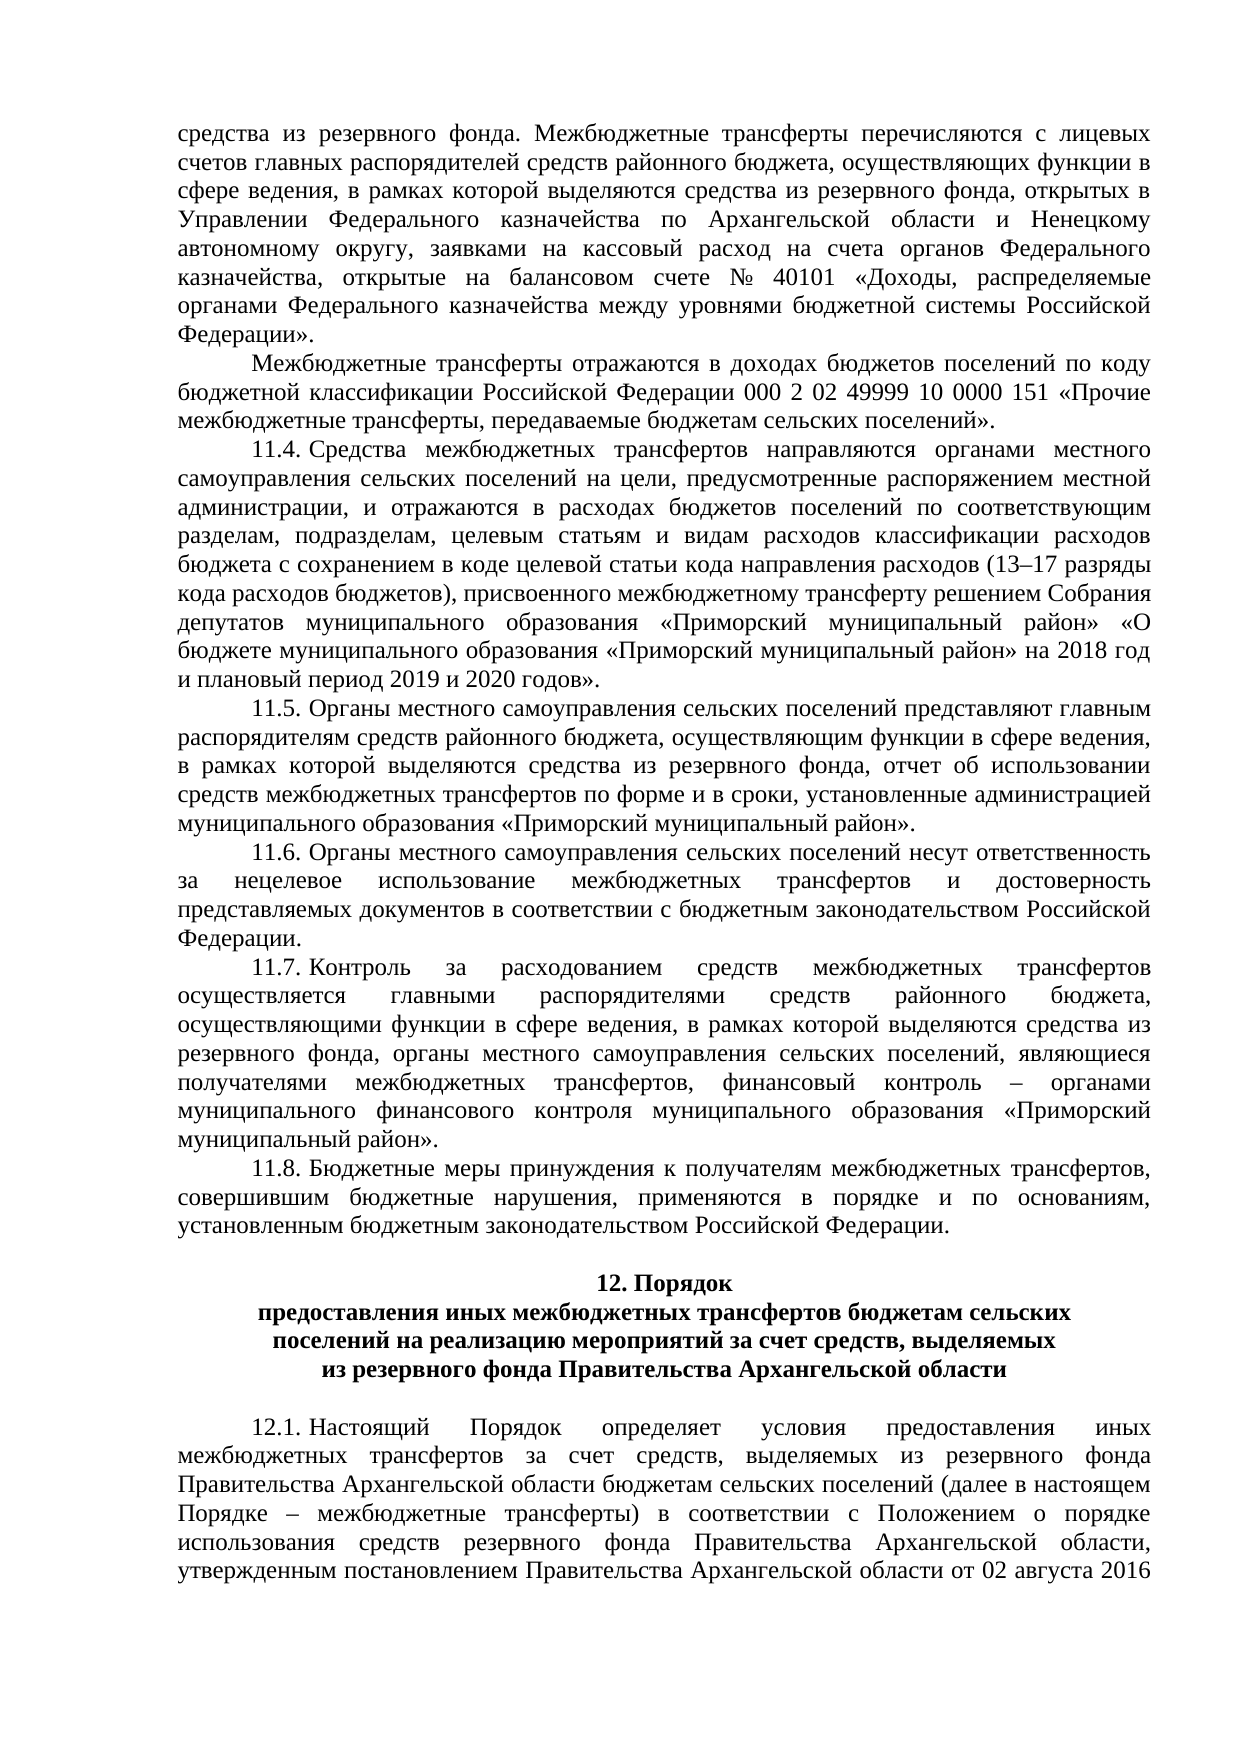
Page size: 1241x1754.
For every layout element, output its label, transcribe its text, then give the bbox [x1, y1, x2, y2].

text 11.8. Бюджетные меры принуждения к получателям межбюджетных трансфертов, совершившим бюджетные нарушения, применяются в порядке и по основаниям, установленным бюджетным законодательством Российской Федерации. [177, 1153, 1152, 1239]
text 11.7. Контроль за расходованием средств межбюджетных трансфертов осуществляется главными распорядителями средств районного бюджета, осуществляющими функции в сфере ведения, в рамках которой выделяются средства из резервного фонда, органы местного самоуправления сельских поселений, являющиеся получателями межбюджетных трансфертов, финансовый контроль – органами муниципального финансового контроля муниципального образования «Приморский муниципальный район». [177, 952, 1152, 1153]
text 11.5. Органы местного самоуправления сельских поселений представляют главным распорядителям средств районного бюджета, осуществляющим функции в сфере ведения, в рамках которой выделяются средства из резервного фонда, отчет об использовании средств межбюджетных трансфертов по форме и в сроки, установленные администрацией муниципального образования «Приморский муниципальный район». [177, 693, 1152, 837]
text Межбюджетные трансферты отражаются в доходах бюджетов поселений по коду бюджетной классификации Российской Федерации 000 2 02 49999 10 0000 151 «Прочие межбюджетные трансферты, передаваемые бюджетам сельских поселений». [177, 348, 1152, 434]
text 11.4. Средства межбюджетных трансфертов направляются органами местного самоуправления сельских поселений на цели, предусмотренные распоряжением местной администрации, и отражаются в расходах бюджетов поселений по соответствующим разделам, подразделам, целевым статьям и видам расходов классификации расходов бюджета с сохранением в коде целевой статьи кода направления расходов (13–17 разряды кода расходов бюджетов), присвоенного межбюджетному трансферту решением Собрания депутатов муниципального образования «Приморский муниципальный район» «О бюджете муниципального образования «Приморский муниципальный район» на 2018 год и плановый период 2019 и 2020 годов». [177, 434, 1152, 693]
text 12. Порядок [177, 1268, 1152, 1297]
text поселений на реализацию мероприятий за счет средств, выделяемых [177, 1326, 1152, 1354]
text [177, 118, 1152, 348]
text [177, 1412, 1152, 1584]
text из резервного фонда Правительства Архангельской области [177, 1354, 1152, 1383]
text предоставления иных межбюджетных трансфертов бюджетам сельских [177, 1297, 1152, 1326]
text 11.6. Органы местного самоуправления сельских поселений несут ответственность за нецелевое использование межбюджетных трансфертов и достоверность представляемых документов в соответствии с бюджетным законодательством Российской Федерации. [177, 837, 1152, 952]
